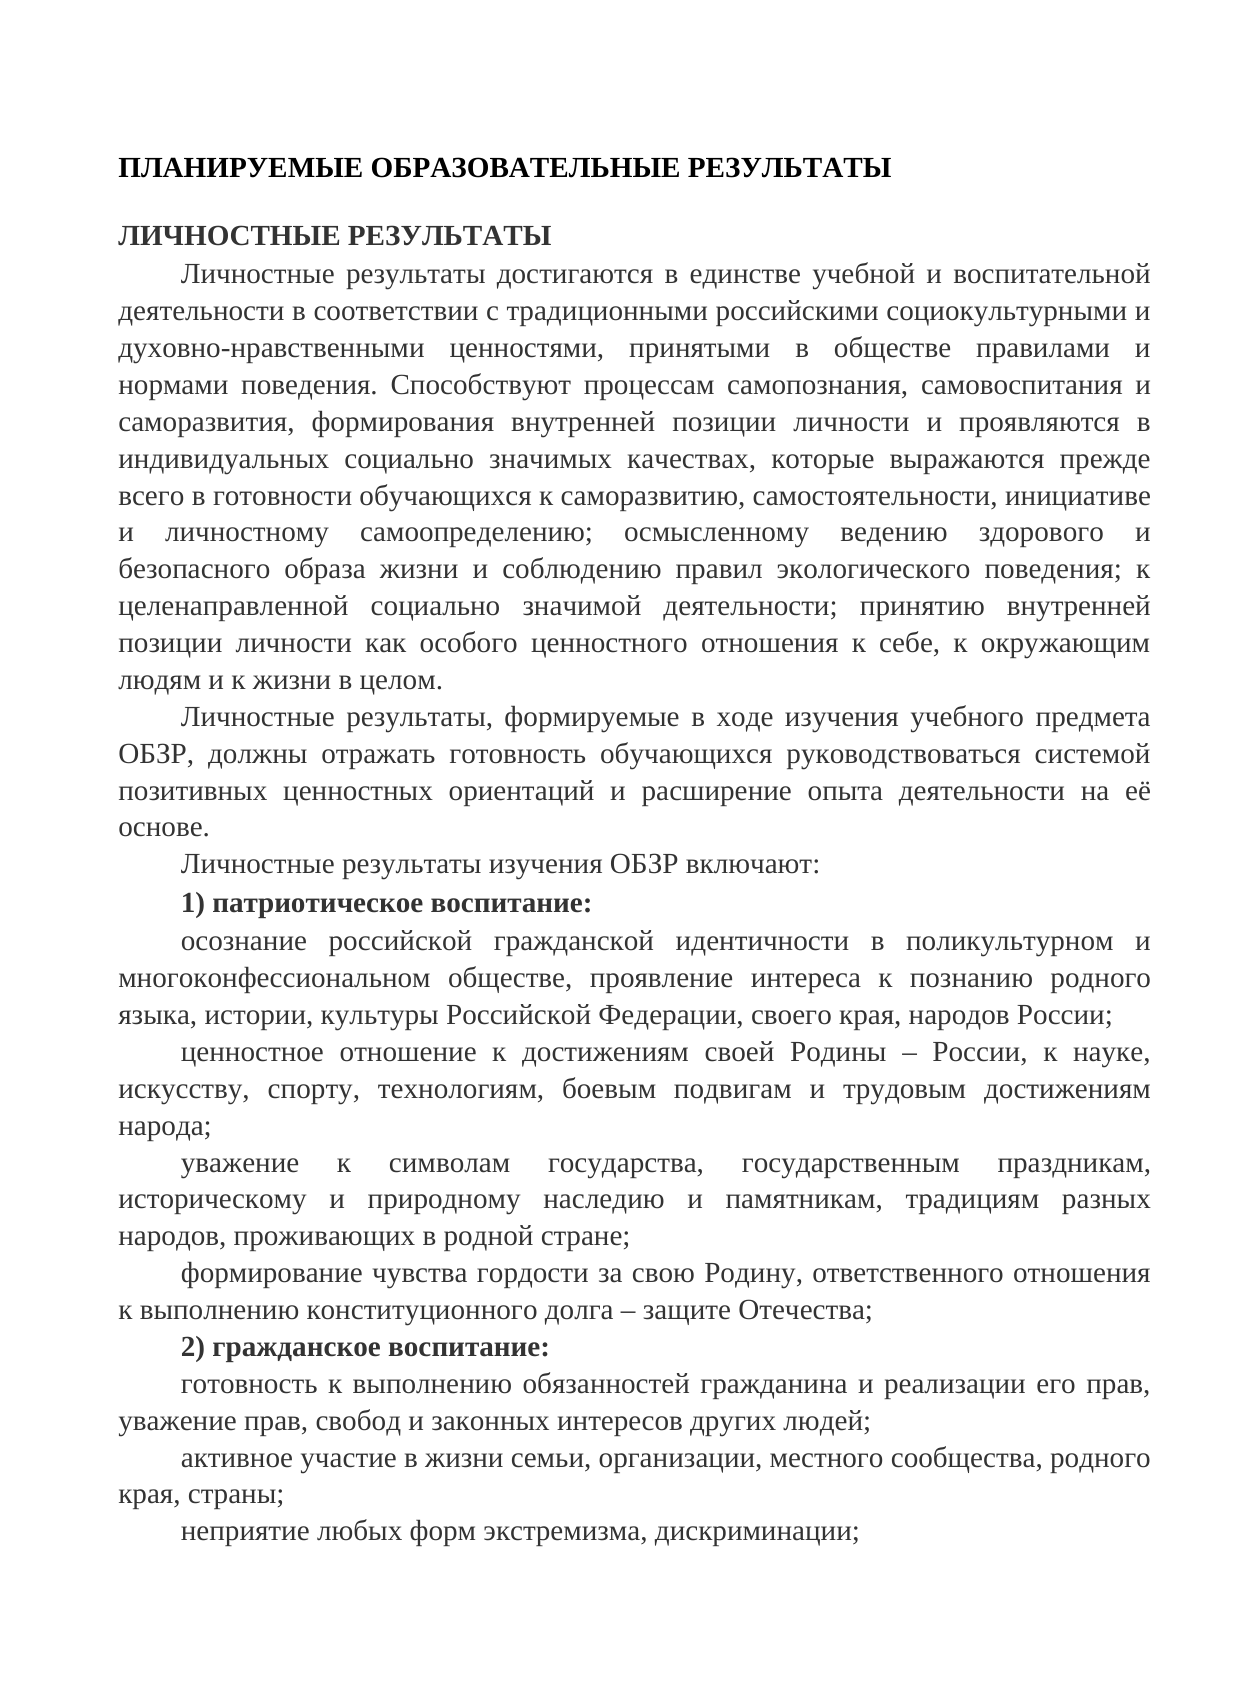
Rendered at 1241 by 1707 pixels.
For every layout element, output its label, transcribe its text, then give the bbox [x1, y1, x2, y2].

text ценностное отношение к достижениям своей Родины – России, к науке, искусству, спорту, технологиям, боевым подвигам и трудовым достижениям народа; [118, 1034, 1152, 1141]
text формирование чувства гордости за свою Родину, ответственного отношения к выполнению конституционного долга – защите Отечества; [118, 1255, 1152, 1326]
text Личностные результаты изучения ОБЗР включают: [118, 846, 1152, 880]
text неприятие любых форм экстремизма, дискриминации; [118, 1513, 1152, 1547]
text Личностные результаты достигаются в единстве учебной и воспитательной деятельности в соответствии с традиционными российскими социокультурными и духовно-нравственными ценностями, принятыми в обществе правилами и нормами поведения. Способствуют процессам самопознания, самовоспитания и саморазвития, формирования внутренней позиции личности и проявляются в индивидуальных социально значимых качествах, которые выражаются прежде всего в готовности обучающихся к саморазвитию, самостоятельности, инициативе и личностному самоопределению; осмысленному ведению здорового и безопасного образа жизни и соблюдению правил экологического поведения; к целенаправленной социально значимой деятельности; принятию внутренней позиции личности как особого ценностного отношения к себе, к окружающим людям и к жизни в целом. [118, 256, 1152, 696]
text 2) гражданское воспитание: [118, 1329, 1152, 1363]
text осознание российской гражданской идентичности в поликультурном и многоконфессиональном обществе, проявление интереса к познанию родного языка, истории, культуры Российской Федерации, своего края, народов России; [118, 923, 1152, 1031]
text ЛИЧНОСТНЫЕ РЕЗУЛЬТАТЫ [118, 218, 1152, 251]
text уважение к символам государства, государственным праздникам, историческому и природному наследию и памятникам, традициям разных народов, проживающих в родной стране; [118, 1145, 1152, 1252]
text Личностные результаты, формируемые в ходе изучения учебного предмета ОБЗР, должны отражать готовность обучающихся руководствоваться системой позитивных ценностных ориентаций и расширение опыта деятельности на её основе. [118, 699, 1152, 843]
text 1) патриотическое воспитание: [118, 885, 1152, 918]
text активное участие в жизни семьи, организации, местного сообщества, родного края, страны; [118, 1440, 1152, 1510]
text готовность к выполнению обязанностей гражданина и реализации его прав, уважение прав, свобод и законных интересов других людей; [118, 1366, 1152, 1436]
text ПЛАНИРУЕМЫЕ ОБРАЗОВАТЕЛЬНЫЕ РЕЗУЛЬТАТЫ [118, 150, 1152, 184]
